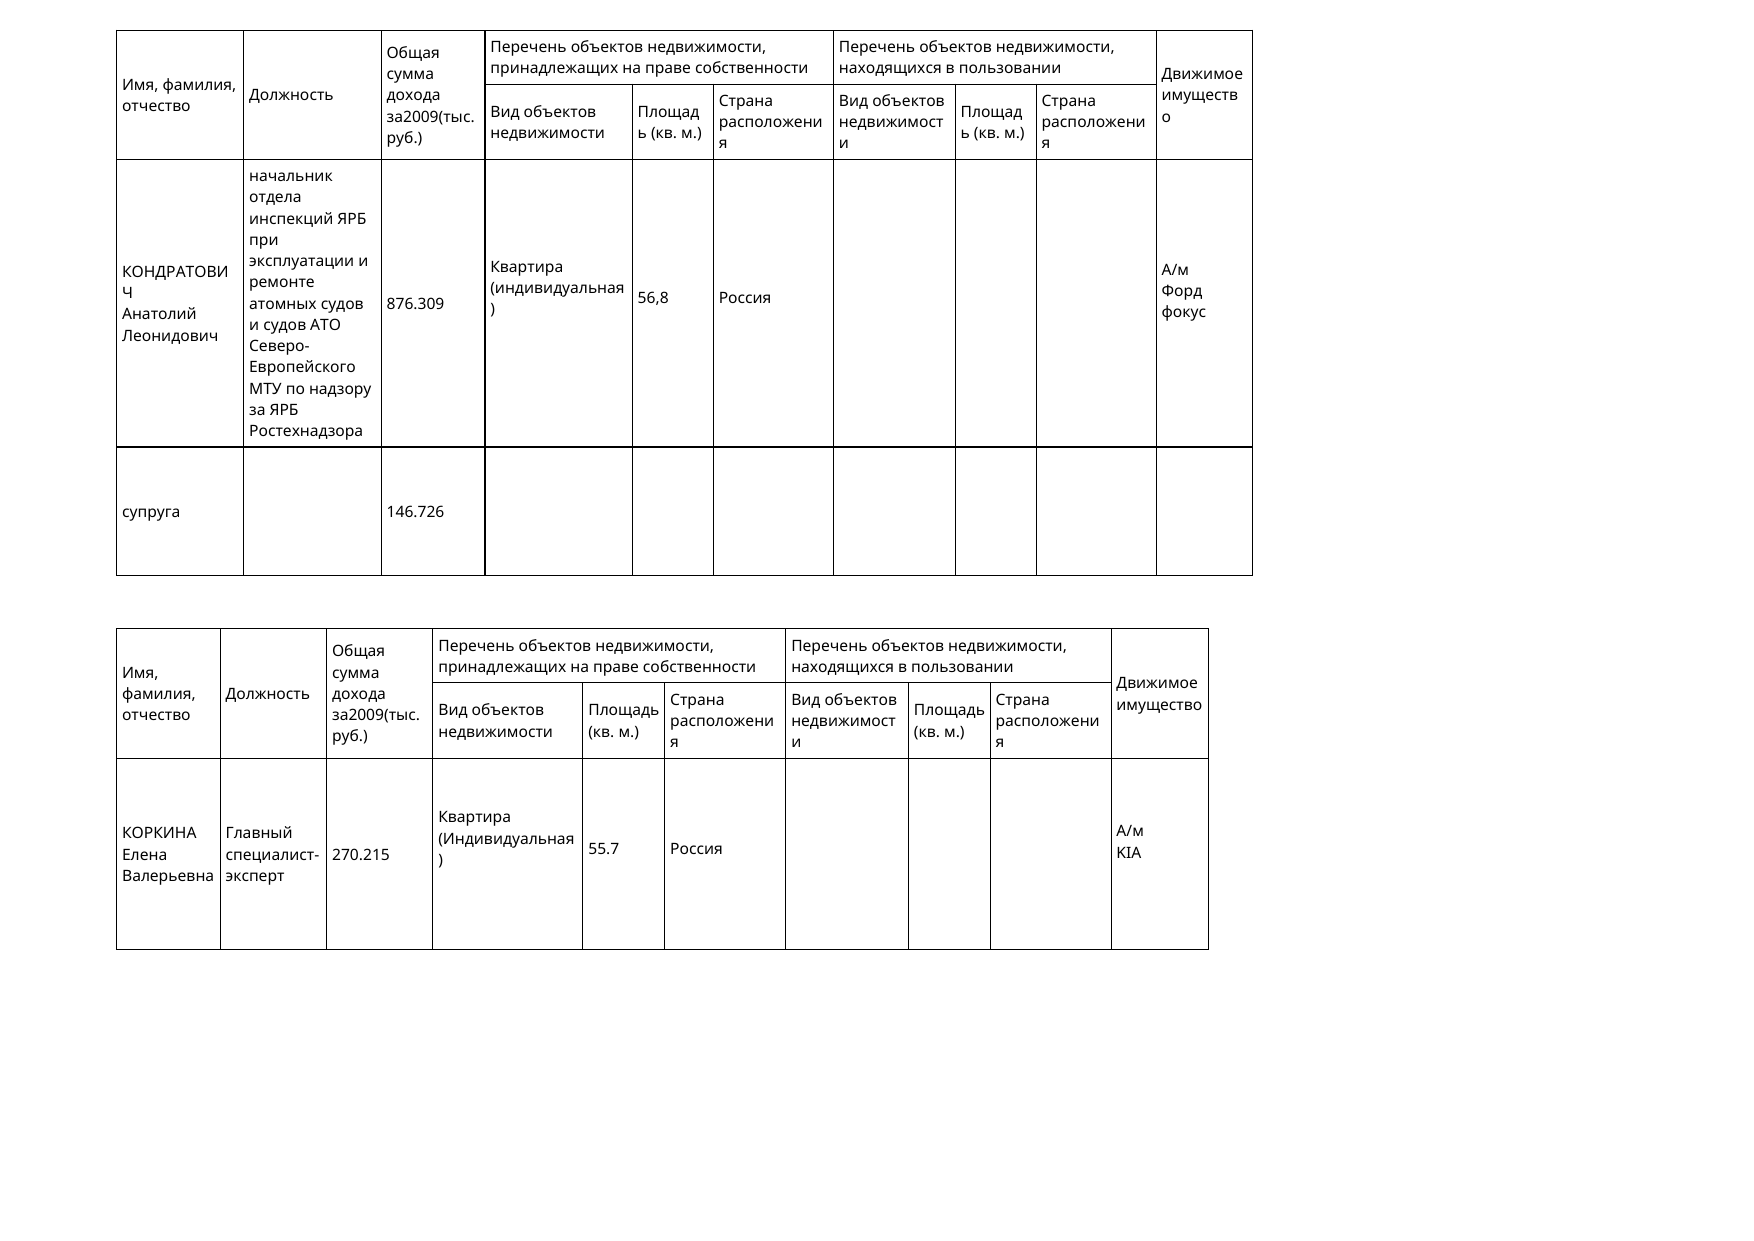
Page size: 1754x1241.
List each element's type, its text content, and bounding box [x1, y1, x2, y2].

table_header Общая сумма дохода за2009(тыс. руб.) [382, 31, 484, 159]
table_cell А/м KIA [1112, 759, 1208, 949]
table_cell 56,8 [633, 160, 713, 446]
table_header Перечень объектов недвижимости, находящихся в пользовании [786, 629, 1111, 682]
table_cell Площадь (кв. м.) [583, 683, 664, 757]
table_header Движимое имущество [1112, 629, 1208, 757]
table_cell Страна расположения [991, 683, 1111, 757]
table_cell А/м Форд фокус [1157, 160, 1252, 446]
table_cell Страна расположения [714, 85, 833, 159]
table_cell 55.7 [583, 759, 664, 949]
table_cell [1157, 448, 1252, 575]
table_header Общая сумма дохода за2009(тыс. руб.) [327, 629, 432, 757]
table_cell [1037, 160, 1156, 446]
table_cell Главный специалист-эксперт [221, 759, 326, 949]
table_cell КОНДРАТОВИЧ Анатолий Леонидович [117, 160, 243, 446]
table_header Движимое имущество [1157, 31, 1252, 159]
table_header Имя, фамилия, отчество [117, 629, 220, 757]
table_cell Площадь (кв. м.) [633, 85, 713, 159]
table_cell [991, 759, 1111, 949]
table_header Перечень объектов недвижимости, находящихся в пользовании [834, 31, 1156, 83]
table_header Имя, фамилия, отчество [117, 31, 243, 159]
table_cell 146.726 [382, 448, 484, 575]
table_cell Страна расположения [665, 683, 785, 757]
table_cell [786, 759, 908, 949]
table_cell [714, 448, 833, 575]
table_header Должность [221, 629, 326, 757]
table_cell Вид объектов недвижимости [834, 85, 955, 159]
table_cell Квартира (Индивидуальная) [433, 759, 582, 949]
table_cell [244, 448, 381, 575]
table_cell КОРКИНА Елена Валерьевна [117, 759, 220, 949]
table_cell [633, 448, 713, 575]
table_cell [1037, 448, 1156, 575]
table_cell [834, 448, 955, 575]
table_cell [486, 448, 632, 575]
table_header Перечень объектов недвижимости, принадлежащих на праве собственности [486, 31, 833, 83]
table_header Должность [244, 31, 381, 159]
table_header Перечень объектов недвижимости, принадлежащих на праве собственности [433, 629, 785, 682]
table_cell Вид объектов недвижимости [433, 683, 582, 757]
table_cell Россия [665, 759, 785, 949]
table_cell начальник отдела инспекций ЯРБ при эксплуатации и ремонте атомных судов и судов АТО Северо-Европейского МТУ по надзору за ЯРБ Ростехнадзора [244, 160, 381, 446]
table_cell супруга [117, 448, 243, 575]
table_cell Вид объектов недвижимости [786, 683, 908, 757]
table_cell [834, 160, 955, 446]
table_cell 270.215 [327, 759, 432, 949]
table_cell [956, 448, 1036, 575]
table_cell [956, 160, 1036, 446]
table_cell [909, 759, 990, 949]
table_cell Страна расположения [1037, 85, 1156, 159]
table_cell Площадь (кв. м.) [909, 683, 990, 757]
table_cell Россия [714, 160, 833, 446]
table_cell Площадь (кв. м.) [956, 85, 1036, 159]
table_cell Квартира (индивидуальная) [486, 160, 632, 446]
table_cell 876.309 [382, 160, 484, 446]
table_cell Вид объектов недвижимости [486, 85, 632, 159]
